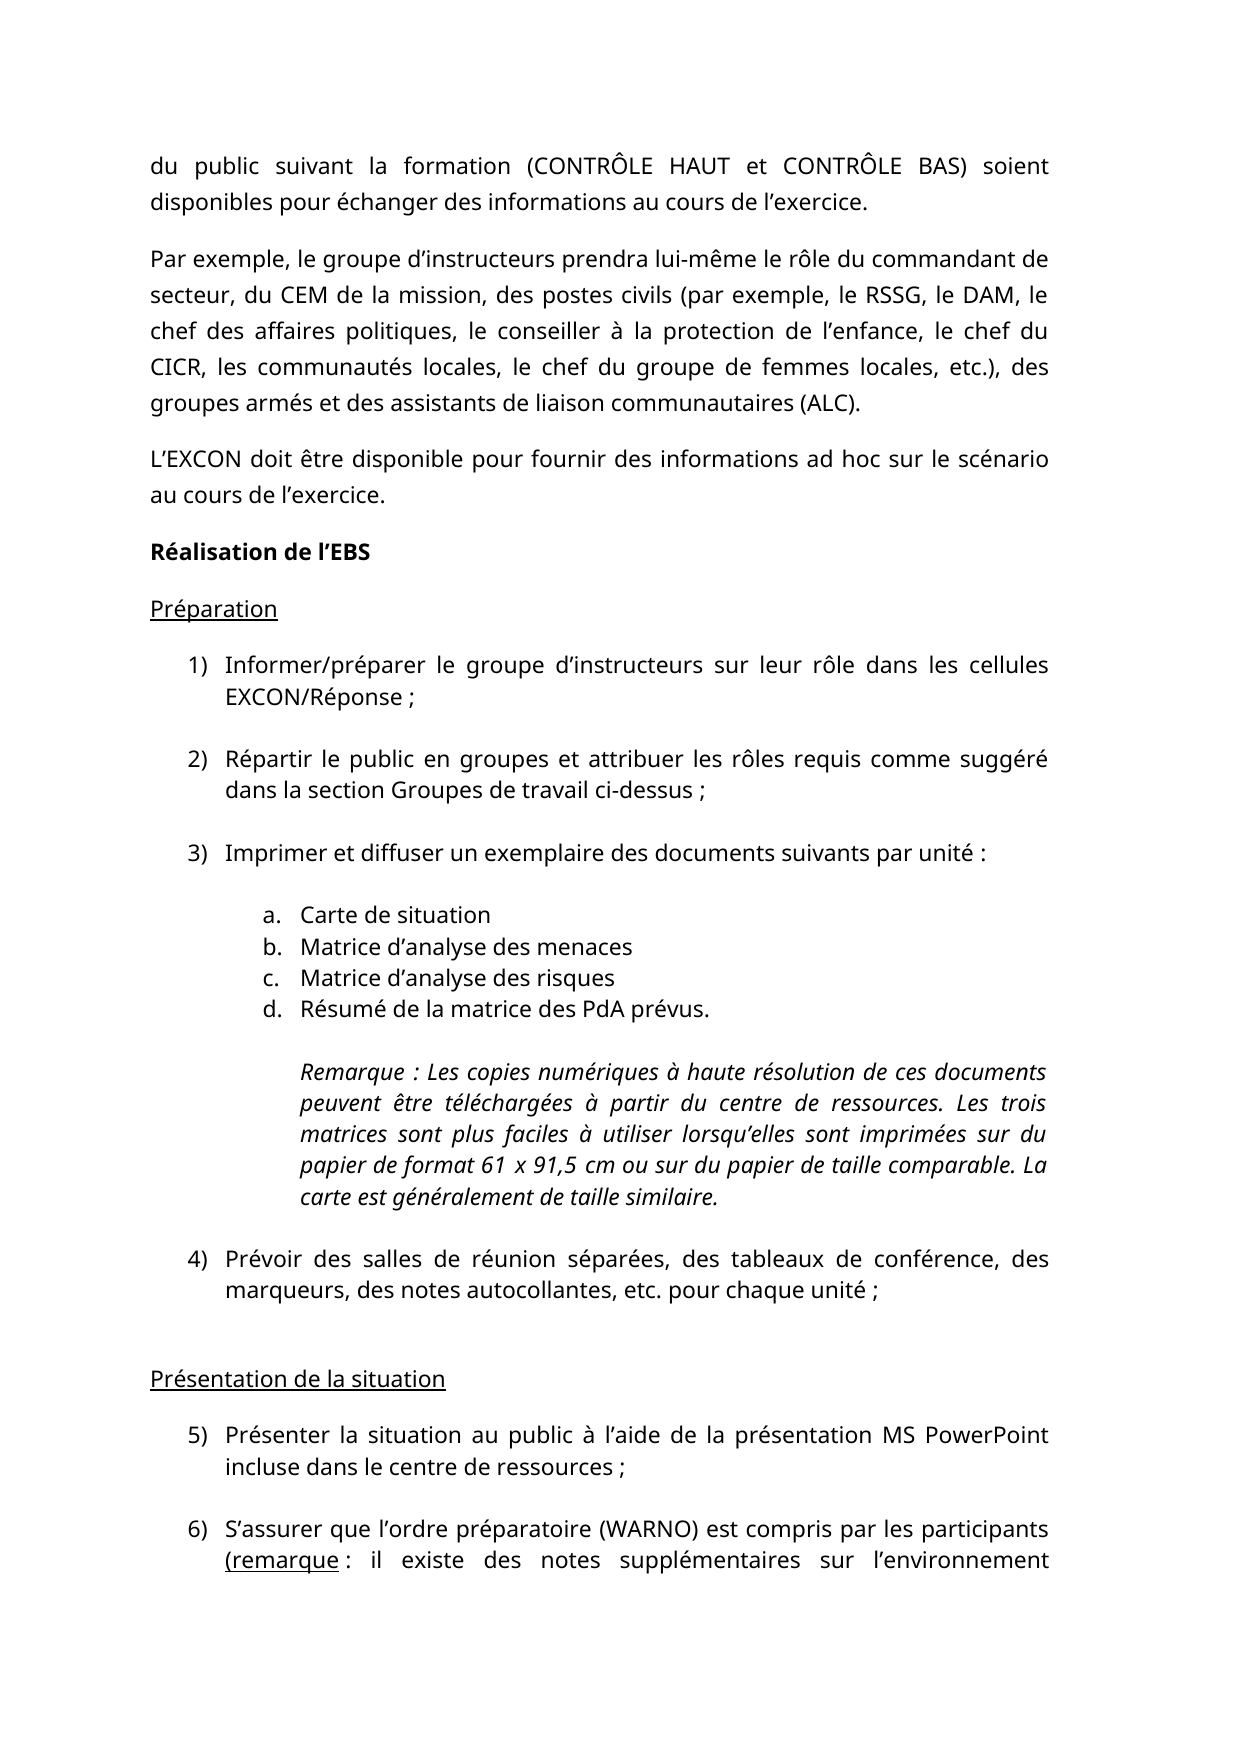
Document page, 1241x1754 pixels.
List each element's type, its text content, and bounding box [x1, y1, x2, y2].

list Répartir le public en groupes et attribuer les rôles requis comme suggéré dans la section Groupes de travail ci-dessus ; [187, 743, 1050, 806]
list Carte de situation [262, 899, 1050, 931]
list Prévoir des salles de réunion séparées, des tableaux de conférence, des marqueurs, des notes autocollantes, etc. pour chaque unité ; [187, 1243, 1050, 1306]
text Préparation [150, 593, 1050, 624]
list Remarque : Les copies numériques à haute résolution de ces documents peuvent être téléchargées à partir du centre de ressources. Les trois matrices sont plus faciles à utiliser lorsqu’elles sont imprimées sur du papier de format 61 x 91,5 cm ou sur du papier de taille comparable. La carte est généralement de taille similaire. [300, 1056, 1050, 1212]
text L’EXCON doit être disponible pour fournir des informations ad hoc sur le scénario au cours de l’exercice. [150, 443, 1050, 510]
list Imprimer et diffuser un exemplaire des documents suivants par unité : [187, 837, 1050, 868]
list Informer/préparer le groupe d’instructeurs sur leur rôle dans les cellules EXCON/Réponse ; [187, 649, 1050, 712]
list Résumé de la matrice des PdA prévus. [262, 993, 1050, 1024]
list Matrice d’analyse des menaces [262, 931, 1050, 962]
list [187, 1513, 1050, 1576]
list Matrice d’analyse des risques [262, 962, 1050, 993]
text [150, 150, 1050, 217]
text Réalisation de l’EBS [150, 536, 1050, 567]
text Par exemple, le groupe d’instructeurs prendra lui-même le rôle du commandant de secteur, du CEM de la mission, des postes civils (par exemple, le RSSG, le DAM, le chef des affaires politiques, le conseiller à la protection de l’enfance, le chef du CICR, les communautés locales, le chef du groupe de femmes locales, etc.), des groupes armés et des assistants de liaison communautaires (ALC). [150, 243, 1050, 418]
list Présenter la situation au public à l’aide de la présentation MS PowerPoint incluse dans le centre de ressources ; [187, 1419, 1050, 1482]
text Présentation de la situation [150, 1362, 1050, 1394]
